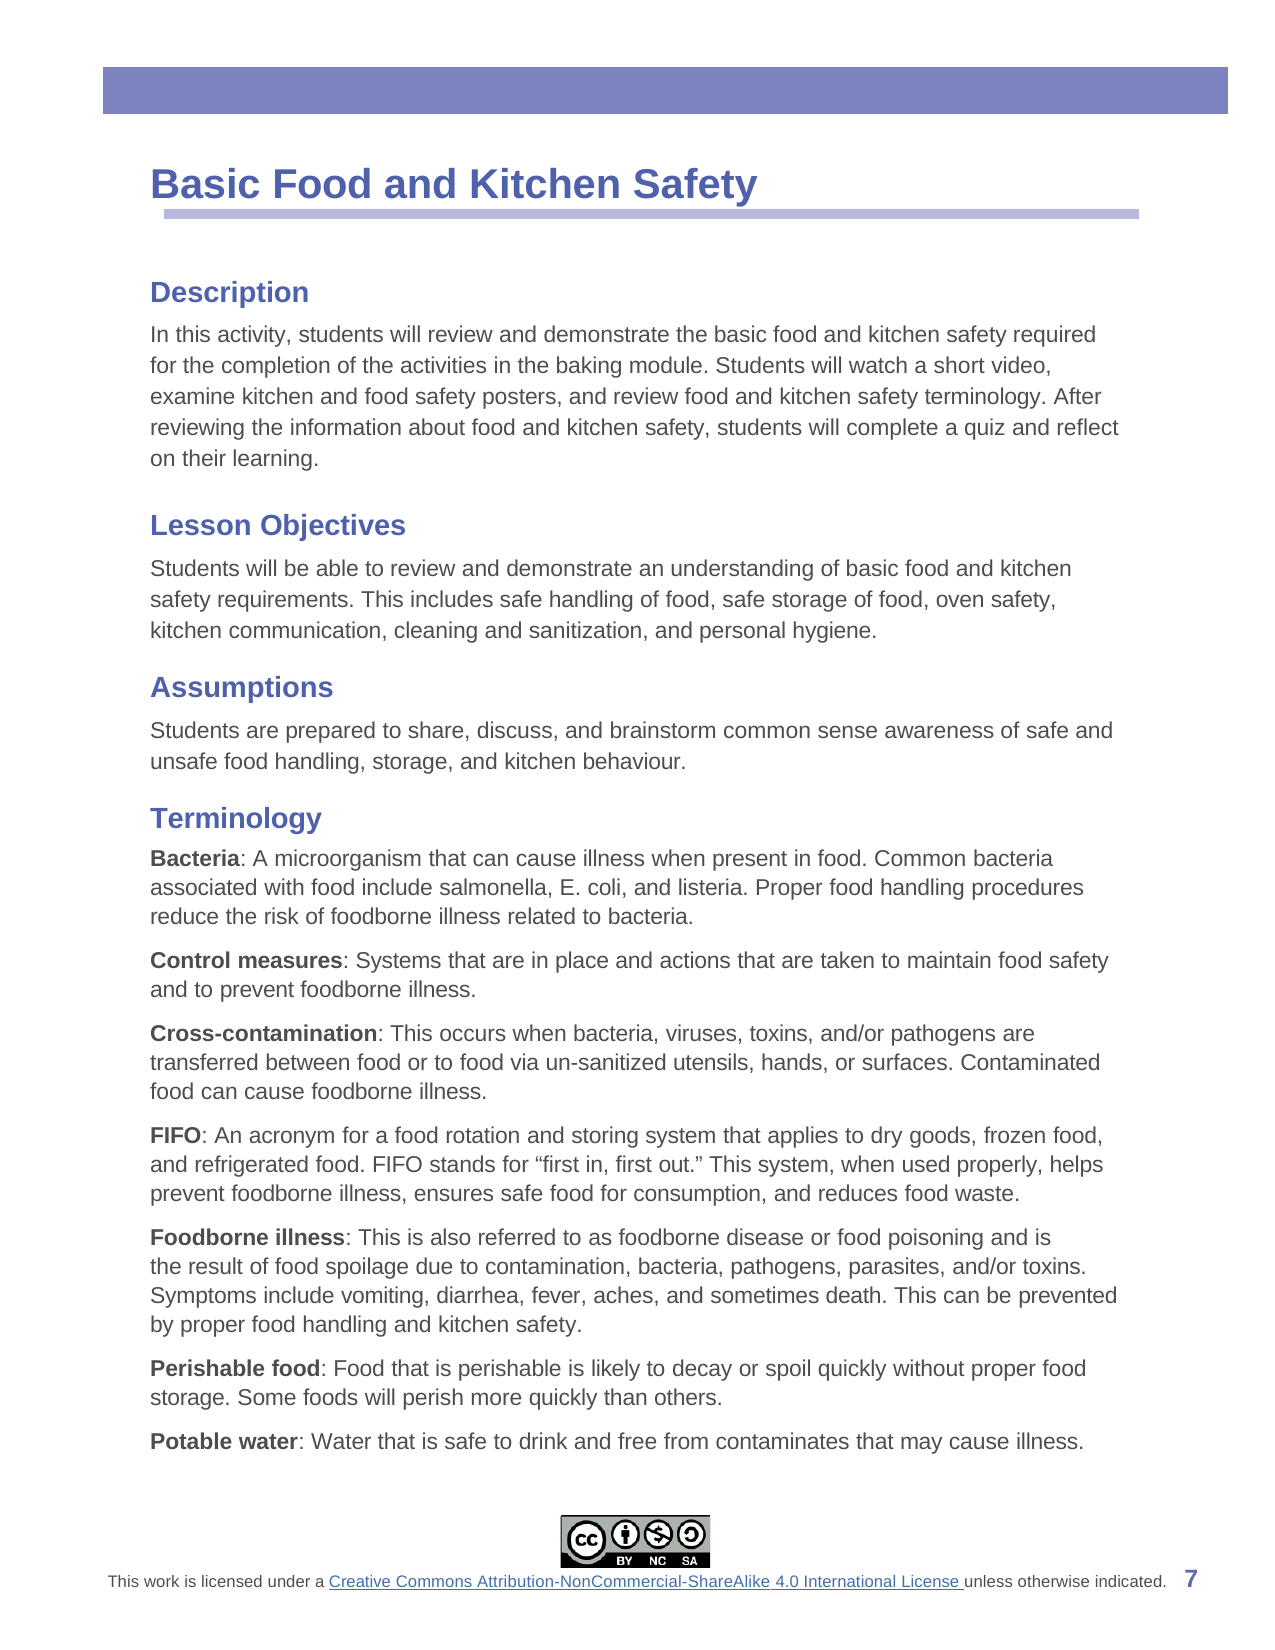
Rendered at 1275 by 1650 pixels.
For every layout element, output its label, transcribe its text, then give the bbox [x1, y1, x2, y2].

text Perishable food: Food that is perishable is likely to decay or spoil quickly without proper food storage. Some foods will perish more quickly than others. [150, 1355, 1104, 1410]
text FIFO: An acronym for a food rotation and storing system that applies to dry goods, frozen food, and refrigerated food. FIFO stands for “first in, first out.” This system, when used properly, helps prevent foodborne illness, ensures safe food for consumption, and reduces food waste. [150, 1122, 1104, 1206]
text Basic Food and Kitchen Safety [150, 160, 1239, 208]
text Cross-contamination: This occurs when bacteria, viruses, toxins, and/or pathogens are transferred between food or to food via un-sanitized utensils, hands, or surfaces. Contaminated food can cause foodborne illness. [150, 1020, 1123, 1104]
text Potable water: Water that is safe to drink and free from contaminates that may cause illness. [150, 1428, 1239, 1454]
text Terminology [150, 801, 1239, 834]
text Students are prepared to share, discuss, and brainstorm common sense awareness of safe and unsafe food handling, storage, and kitchen behaviour. [150, 717, 1123, 774]
picture [560, 1515, 711, 1568]
text This work is licensed under a Creative Commons Attribution-NonCommercial-ShareAlike 4.0 International License unless otherwise indicated. 7 [107, 1568, 1239, 1593]
text Foodborne illness: This is also referred to as foodborne disease or food poisoning and is the result of food spoilage due to contamination, bacteria, pathogens, parasites, and/or toxins. [150, 1224, 1087, 1279]
text Bacteria: A microorganism that can cause illness when present in food. Common bacteria associated with food include salmonella, E. coli, and listeria. Proper food handling procedures reduce the risk of foodborne illness related to bacteria. [150, 845, 1123, 930]
text Control measures: Systems that are in place and actions that are taken to maintain food safety and to prevent foodborne illness. [150, 947, 1123, 1003]
text Symptoms include vomiting, diarrhea, fever, aches, and sometimes death. This can be prevented by proper food handling and kitchen safety. [150, 1282, 1125, 1337]
text Assumptions [150, 670, 1239, 704]
text In this activity, students will review and demonstrate the basic food and kitchen safety required for the completion of the activities in the baking module. Students will watch a short video, examine kitchen and food safety posters, and review food and kitchen safety terminology. After reviewing the information about food and kitchen safety, students will complete a quiz and reflect on their learning. [150, 321, 1120, 472]
text Students will be able to review and demonstrate an understanding of basic food and kitchen safety requirements. This includes safe handling of food, safe storage of food, oven safety, kitchen communication, cleaning and sanitization, and personal hygiene. [150, 554, 1123, 643]
text Lesson Objectives [150, 508, 1239, 542]
text Description [150, 274, 1239, 308]
